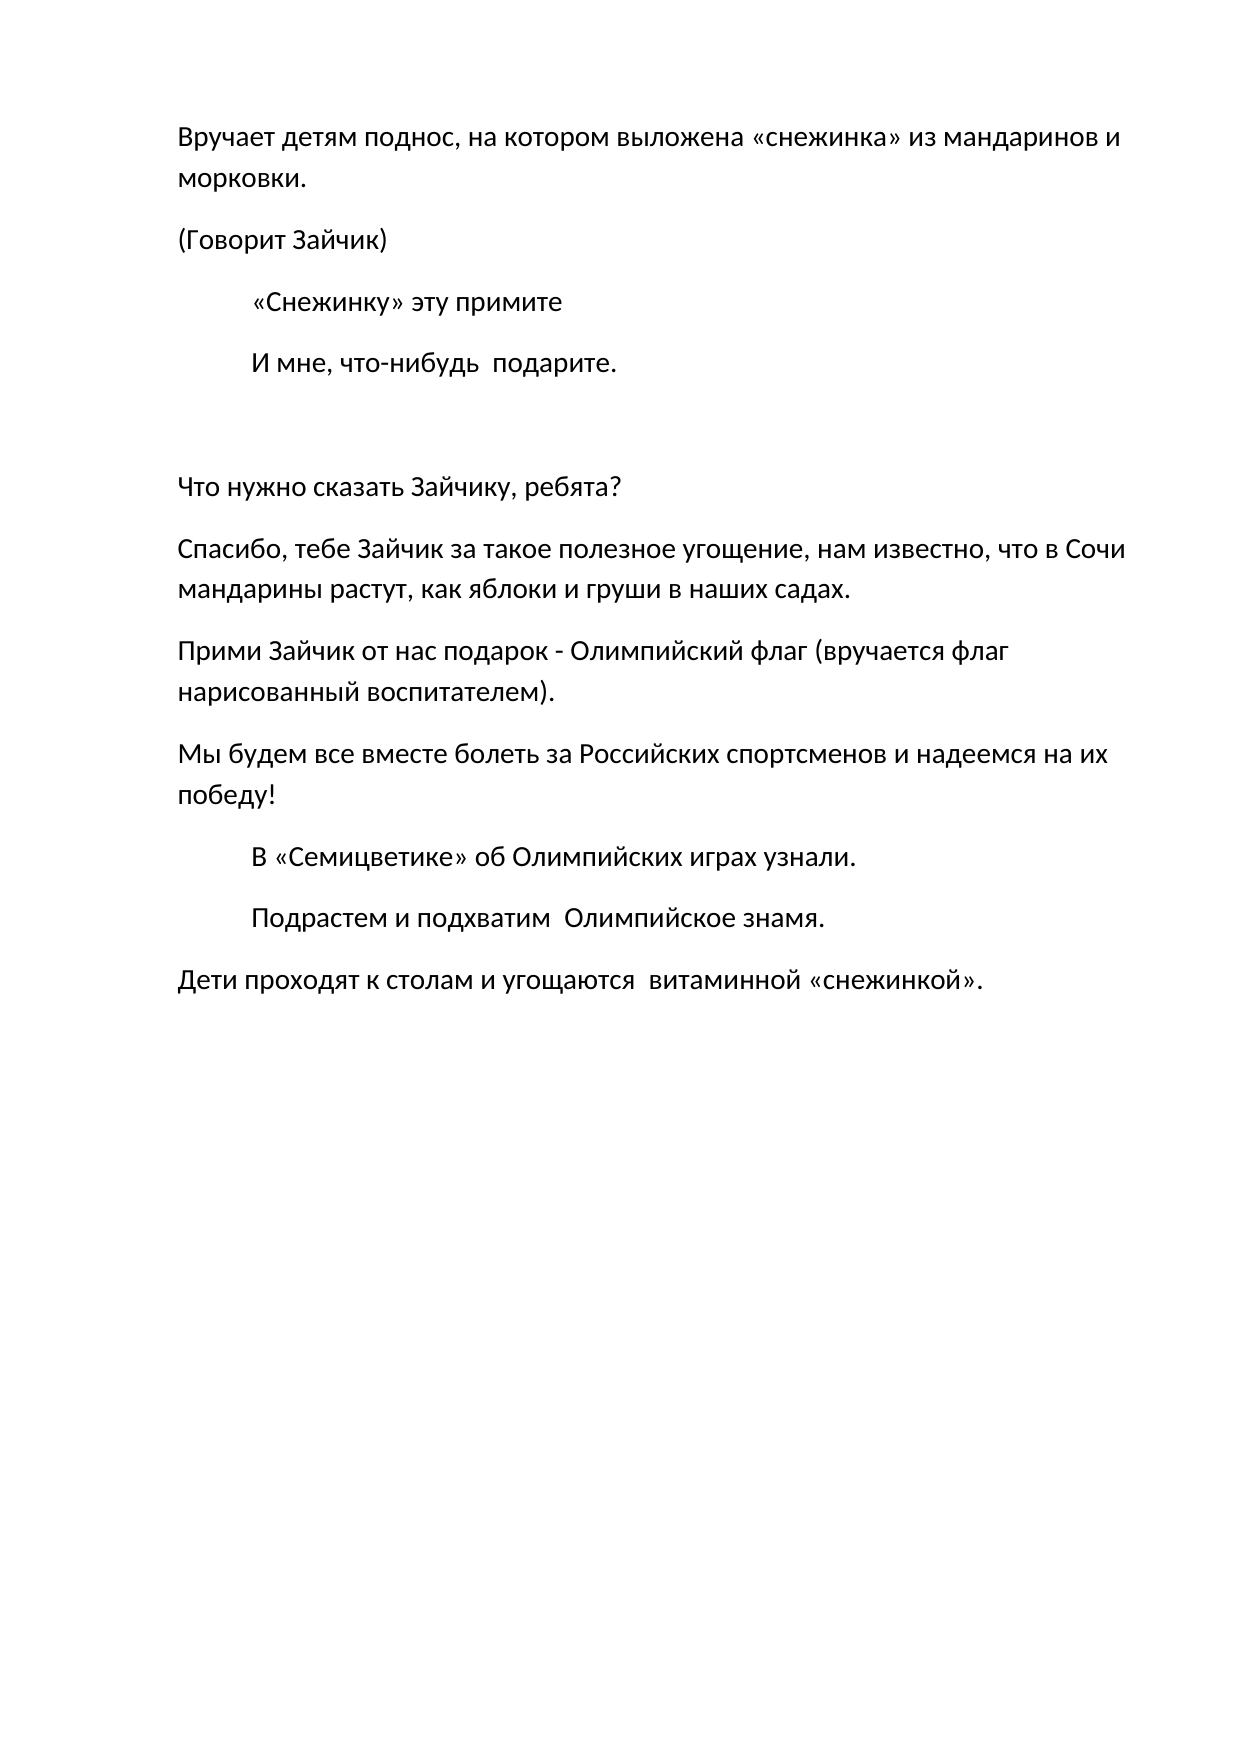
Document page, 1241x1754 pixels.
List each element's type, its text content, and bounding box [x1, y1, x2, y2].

text Подрастем и подхватим Олимпийское знамя. [177, 899, 1152, 935]
text (Говорит Зайчик) [177, 221, 1152, 256]
text И мне, что-нибудь подарите. [177, 344, 1152, 380]
text Дети проходят к столам и угощаются витаминной «снежинкой». [177, 961, 1152, 997]
text Что нужно сказать Зайчику, ребята? [177, 468, 1152, 503]
text В «Семицветике» об Олимпийских играх узнали. [177, 838, 1152, 873]
text «Снежинку» эту примите [177, 283, 1152, 318]
text Спасибо, тебе Зайчик за такое полезное угощение, нам известно, что в Сочи мандарины растут, как яблоки и груши в наших садах. [177, 530, 1152, 606]
text Прими Зайчик от нас подарок - Олимпийский флаг (вручается флаг нарисованный воспитателем). [177, 632, 1152, 709]
text Вручает детям поднос, на котором выложена «снежинка» из мандаринов и морковки. [177, 118, 1152, 195]
text Мы будем все вместе болеть за Российских спортсменов и надеемся на их победу! [177, 735, 1152, 812]
